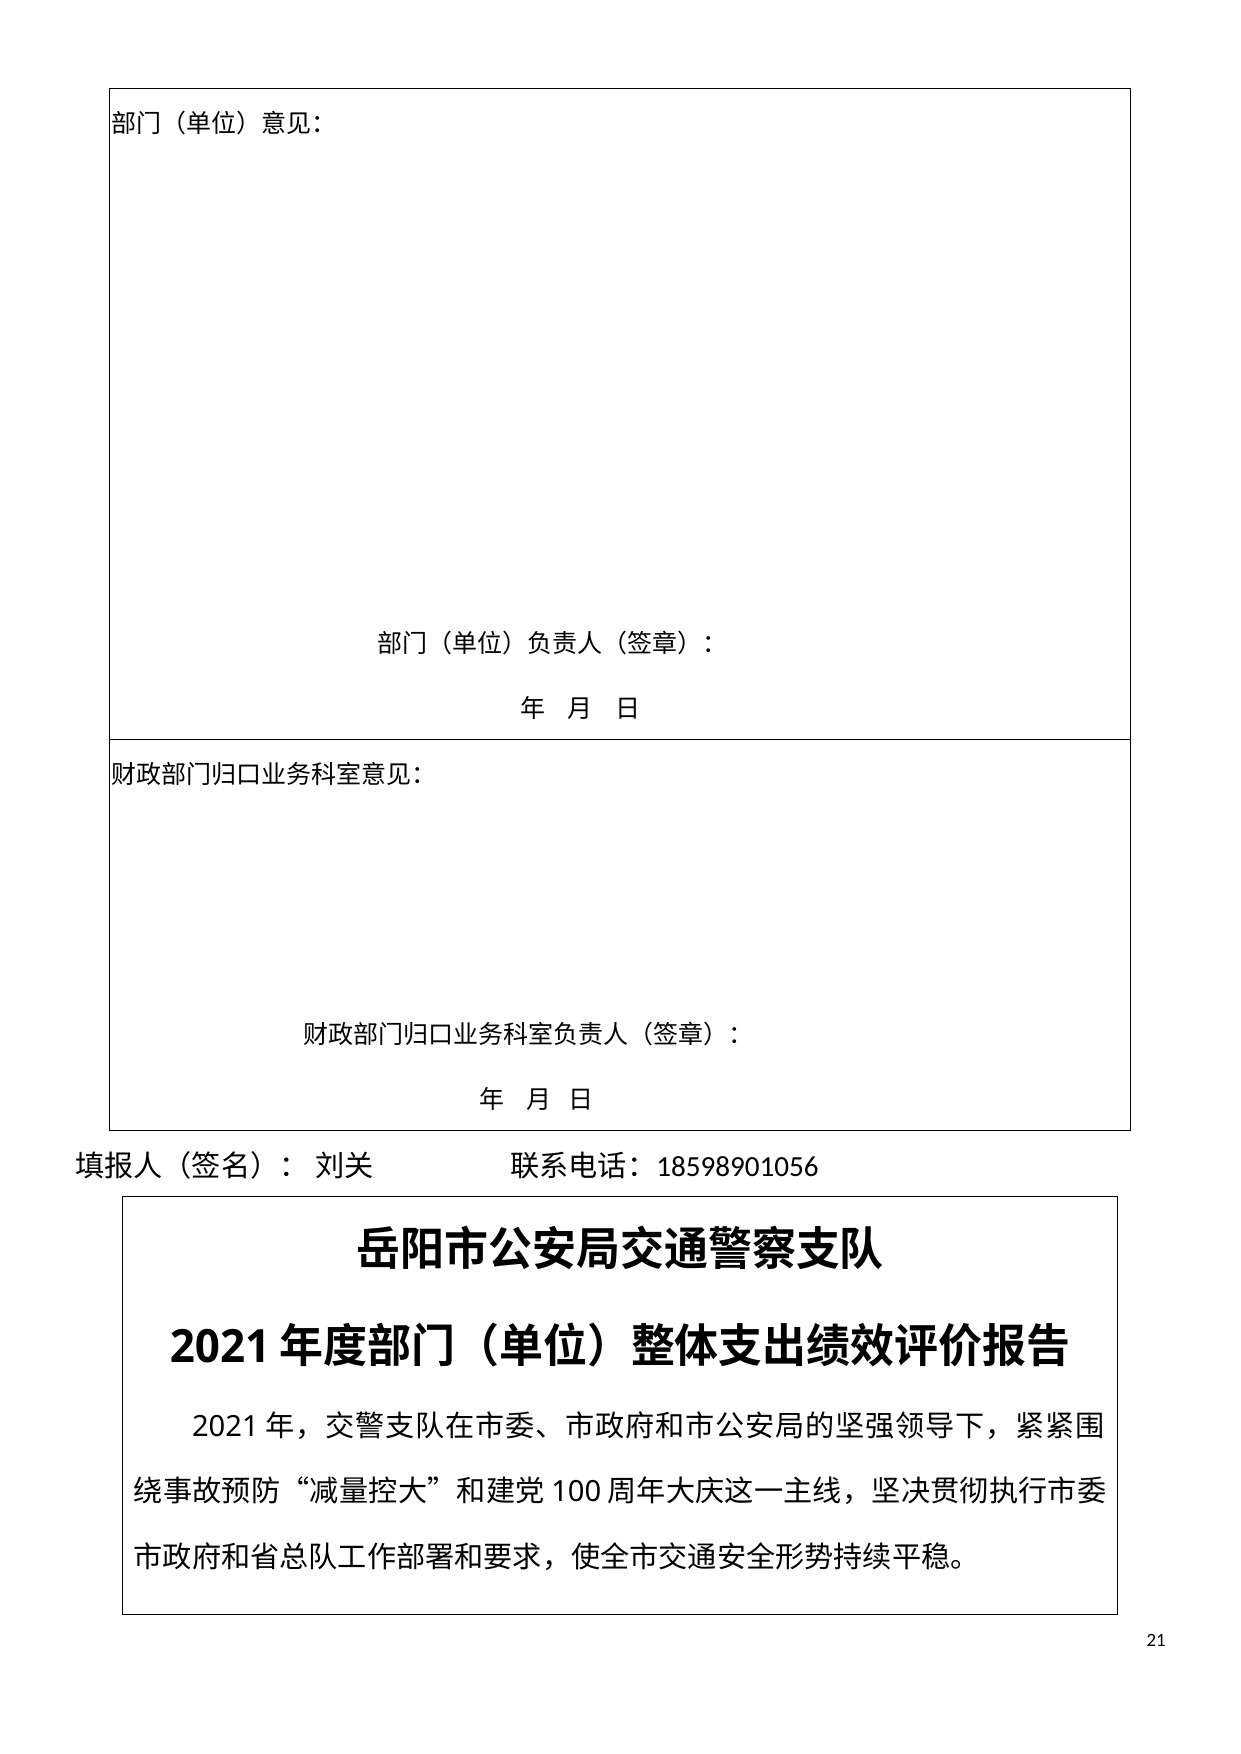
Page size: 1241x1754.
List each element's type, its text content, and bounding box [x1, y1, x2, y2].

table_cell 财政部门归口业务科室意见： 财政部门归口业务科室负责人（签章）： 年 月 日 [110, 740, 1130, 1130]
text 填报人（签名）： 刘关 联系电话：18598901056 [75, 1131, 1165, 1196]
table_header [123, 1197, 1117, 1614]
table_cell 部门（单位）意见： 部门（单位）负责人（签章）： 年 月 日 [110, 89, 1130, 739]
